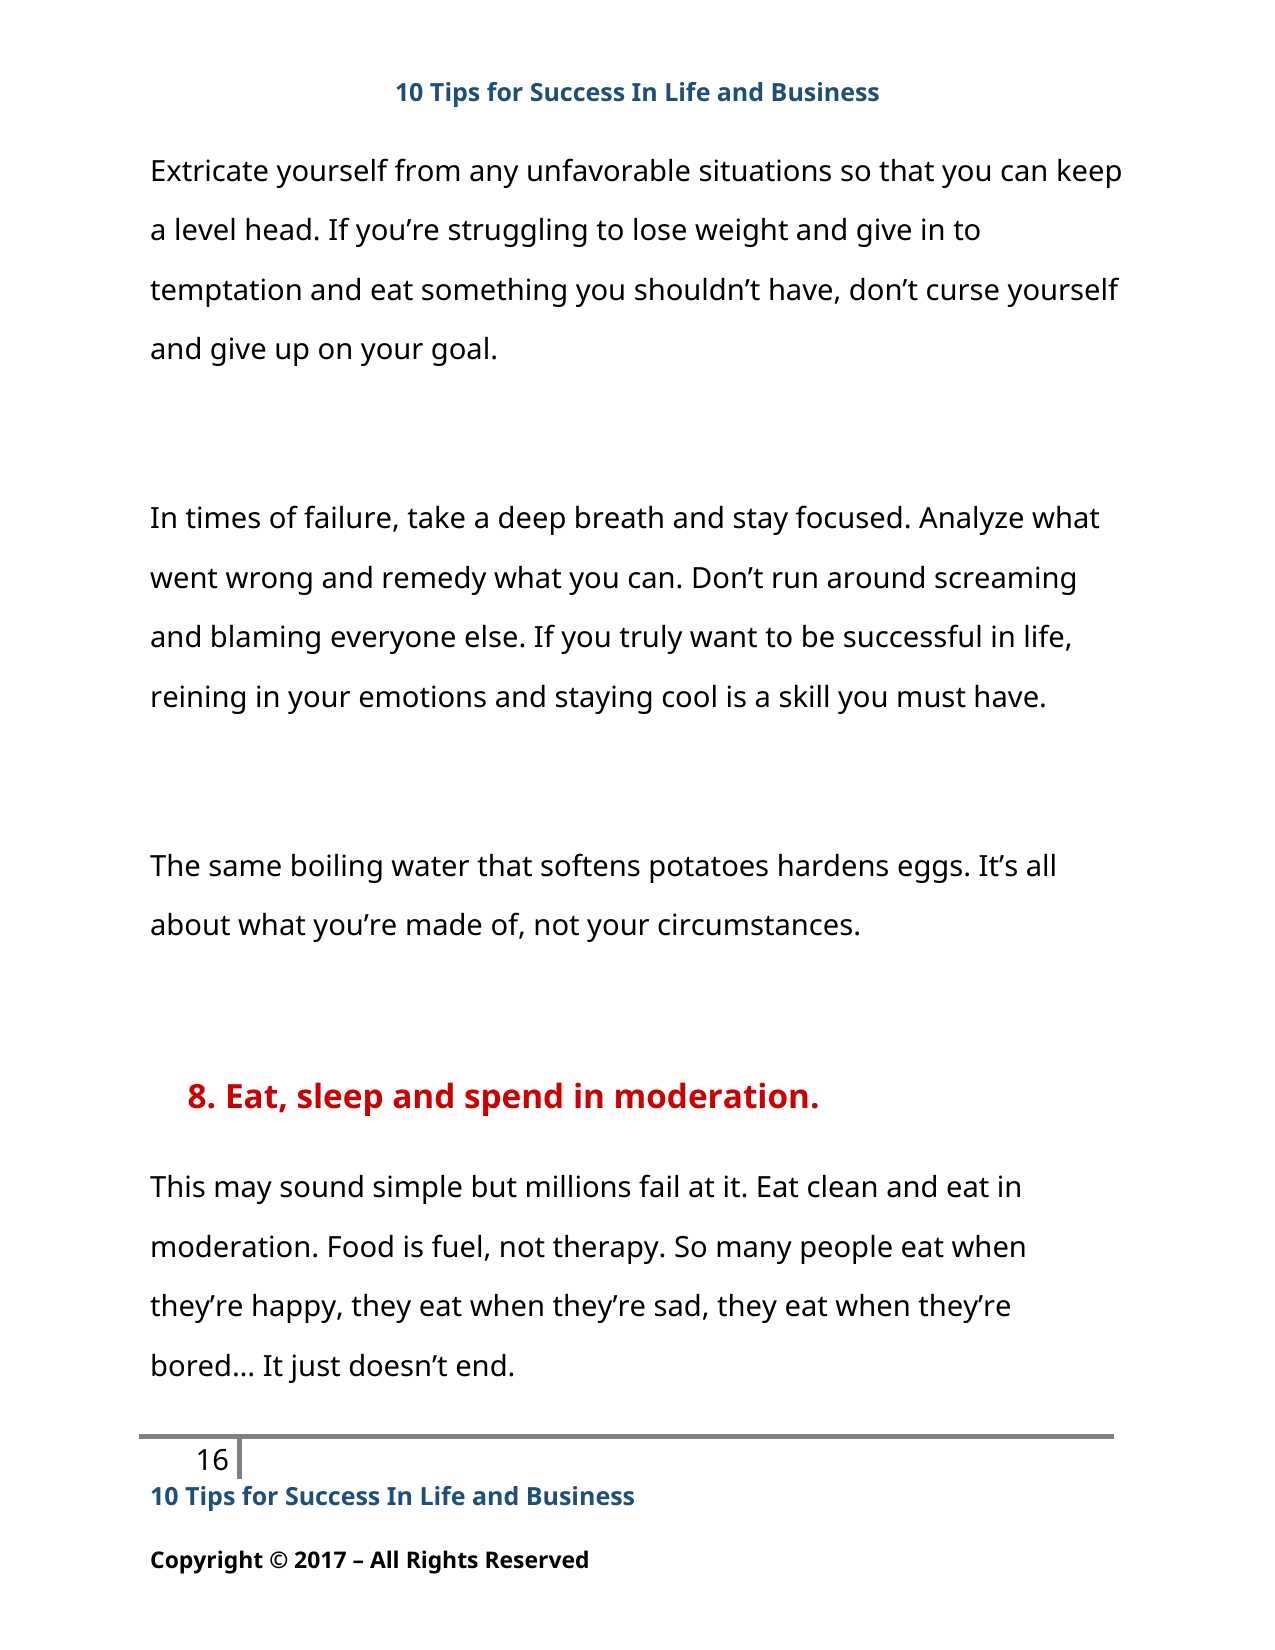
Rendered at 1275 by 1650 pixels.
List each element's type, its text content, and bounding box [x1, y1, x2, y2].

text This may sound simple but millions fail at it. Eat clean and eat in moderation. Food is fuel, not therapy. So many people eat when they’re happy, they eat when they’re sad, they eat when they’re bored… It just doesn’t end. [150, 1166, 1125, 1384]
text The same boiling water that softens potatoes hardens eggs. It’s all about what you’re made of, not your circumstances. [150, 845, 1125, 944]
text Extricate yourself from any unfavorable situations so that you can keep a level head. If you’re struggling to lose weight and give in to temptation and eat something you shouldn’t have, don’t curse yourself and give up on your goal. [150, 150, 1125, 368]
text In times of failure, take a deep breath and stay focused. Analyze what went wrong and remedy what you can. Don’t run around screaming and blaming everyone else. If you truly want to be successful in life, reining in your emotions and staying cool is a skill you must have. [150, 497, 1125, 716]
subtitle Eat, sleep and spend in moderation. [187, 1073, 1125, 1119]
